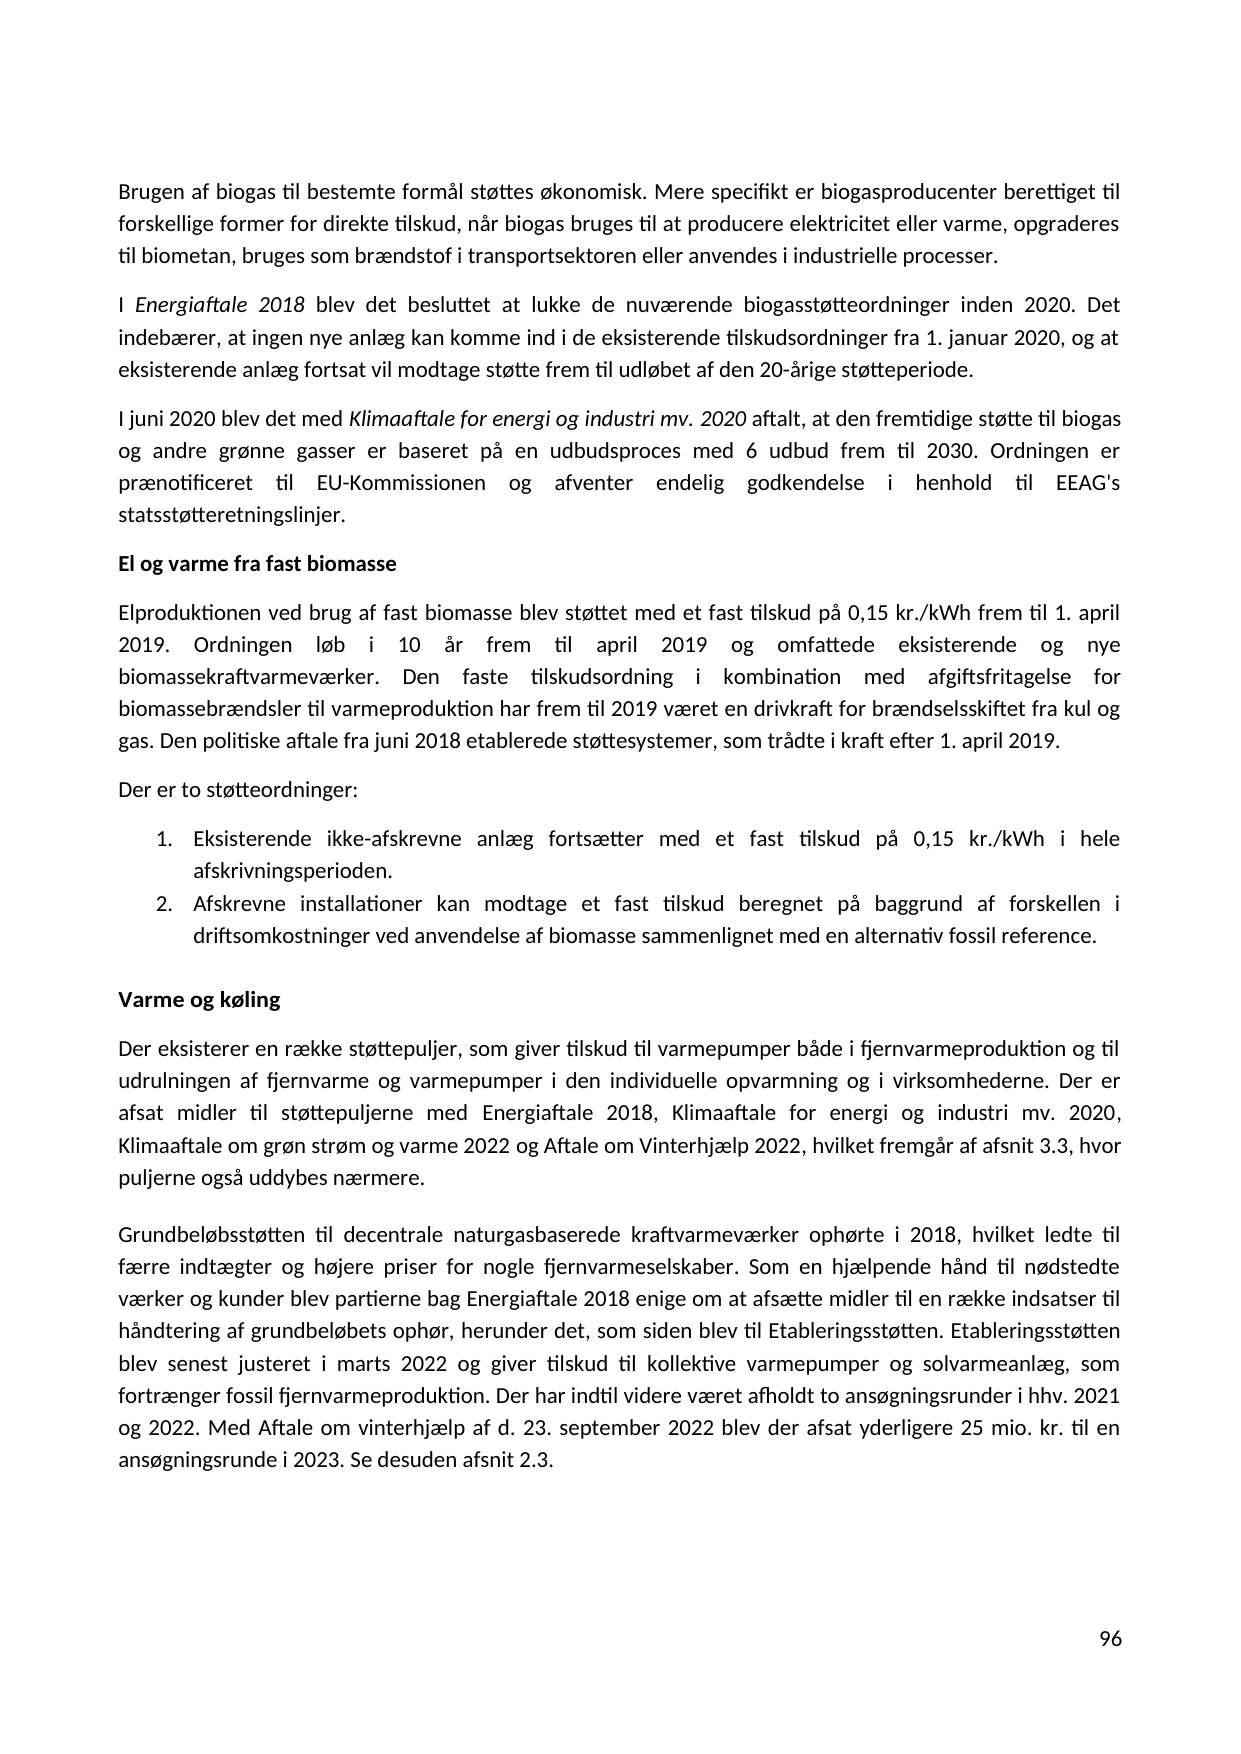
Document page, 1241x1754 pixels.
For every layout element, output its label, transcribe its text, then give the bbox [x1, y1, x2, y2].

text Der eksisterer en række støttepuljer, som giver tilskud til varmepumper både i fjernvarmeproduktion og til udrulningen af fjernvarme og varmepumper i den individuelle opvarmning og i virksomhederne. Der er afsat midler til støttepuljerne med Energiaftale 2018, Klimaaftale for energi og industri mv. 2020, Klimaaftale om grøn strøm og varme 2022 og Aftale om Vinterhjælp 2022, hvilket fremgår af afsnit 3.3, hvor puljerne også uddybes nærmere. [118, 1034, 1122, 1191]
text Grundbeløbsstøtten til decentrale naturgasbaserede kraftvarmeværker ophørte i 2018, hvilket ledte til færre indtægter og højere priser for nogle fjernvarmeselskaber. Som en hjælpende hånd til nødstedte værker og kunder blev partierne bag Energiaftale 2018 enige om at afsætte midler til en række indsatser til håndtering af grundbeløbets ophør, herunder det, som siden blev til Etableringsstøtten. Etableringsstøtten blev senest justeret i marts 2022 og giver tilskud til kollektive varmepumper og solvarmeanlæg, som fortrænger fossil fjernvarmeproduktion. Der har indtil videre været afholdt to ansøgningsrunder i hhv. 2021 og 2022. Med Aftale om vinterhjælp af d. 23. september 2022 blev der afsat yderligere 25 mio. kr. til en ansøgningsrunde i 2023. Se desuden afsnit 2.3. [118, 1220, 1122, 1473]
text I Energiaftale 2018 blev det besluttet at lukke de nuværende biogasstøtteordninger inden 2020. Det indebærer, at ingen nye anlæg kan komme ind i de eksisterende tilskudsordninger fra 1. januar 2020, og at eksisterende anlæg fortsat vil modtage støtte frem til udløbet af den 20-årige støtteperiode. [118, 290, 1122, 383]
list Afskrevne installationer kan modtage et fast tilskud beregnet på baggrund af forskellen i driftsomkostninger ved anvendelse af biomasse sammenlignet med en alternativ fossil reference. [156, 889, 1122, 949]
text Brugen af biogas til bestemte formål støttes økonomisk. Mere specifikt er biogasproducenter berettiget til forskellige former for direkte tilskud, når biogas bruges til at producere elektricitet eller varme, opgraderes til biometan, bruges som brændstof i transportsektoren eller anvendes i industrielle processer. [118, 177, 1122, 269]
list Eksisterende ikke-afskrevne anlæg fortsætter med et fast tilskud på 0,15 kr./kWh i hele afskrivningsperioden. [156, 824, 1122, 884]
text Elproduktionen ved brug af fast biomasse blev støttet med et fast tilskud på 0,15 kr./kWh frem til 1. april 2019. Ordningen løb i 10 år frem til april 2019 og omfattede eksisterende og nye biomassekraftvarmeværker. Den faste tilskudsordning i kombination med afgiftsfritagelse for biomassebrændsler til varmeproduktion har frem til 2019 været en drivkraft for brændselsskiftet fra kul og gas. Den politiske aftale fra juni 2018 etablerede støttesystemer, som trådte i kraft efter 1. april 2019. [118, 598, 1122, 755]
text Varme og køling [118, 985, 1122, 1013]
text El og varme fra fast biomasse [118, 549, 1122, 577]
text I juni 2020 blev det med Klimaaftale for energi og industri mv. 2020 aftalt, at den fremtidige støtte til biogas og andre grønne gasser er baseret på en udbudsproces med 6 udbud frem til 2030. Ordningen er prænotificeret til EU-Kommissionen og afventer endelig godkendelse i henhold til EEAG's statsstøtteretningslinjer. [118, 404, 1122, 528]
text Der er to støtteordninger: [118, 776, 1122, 803]
